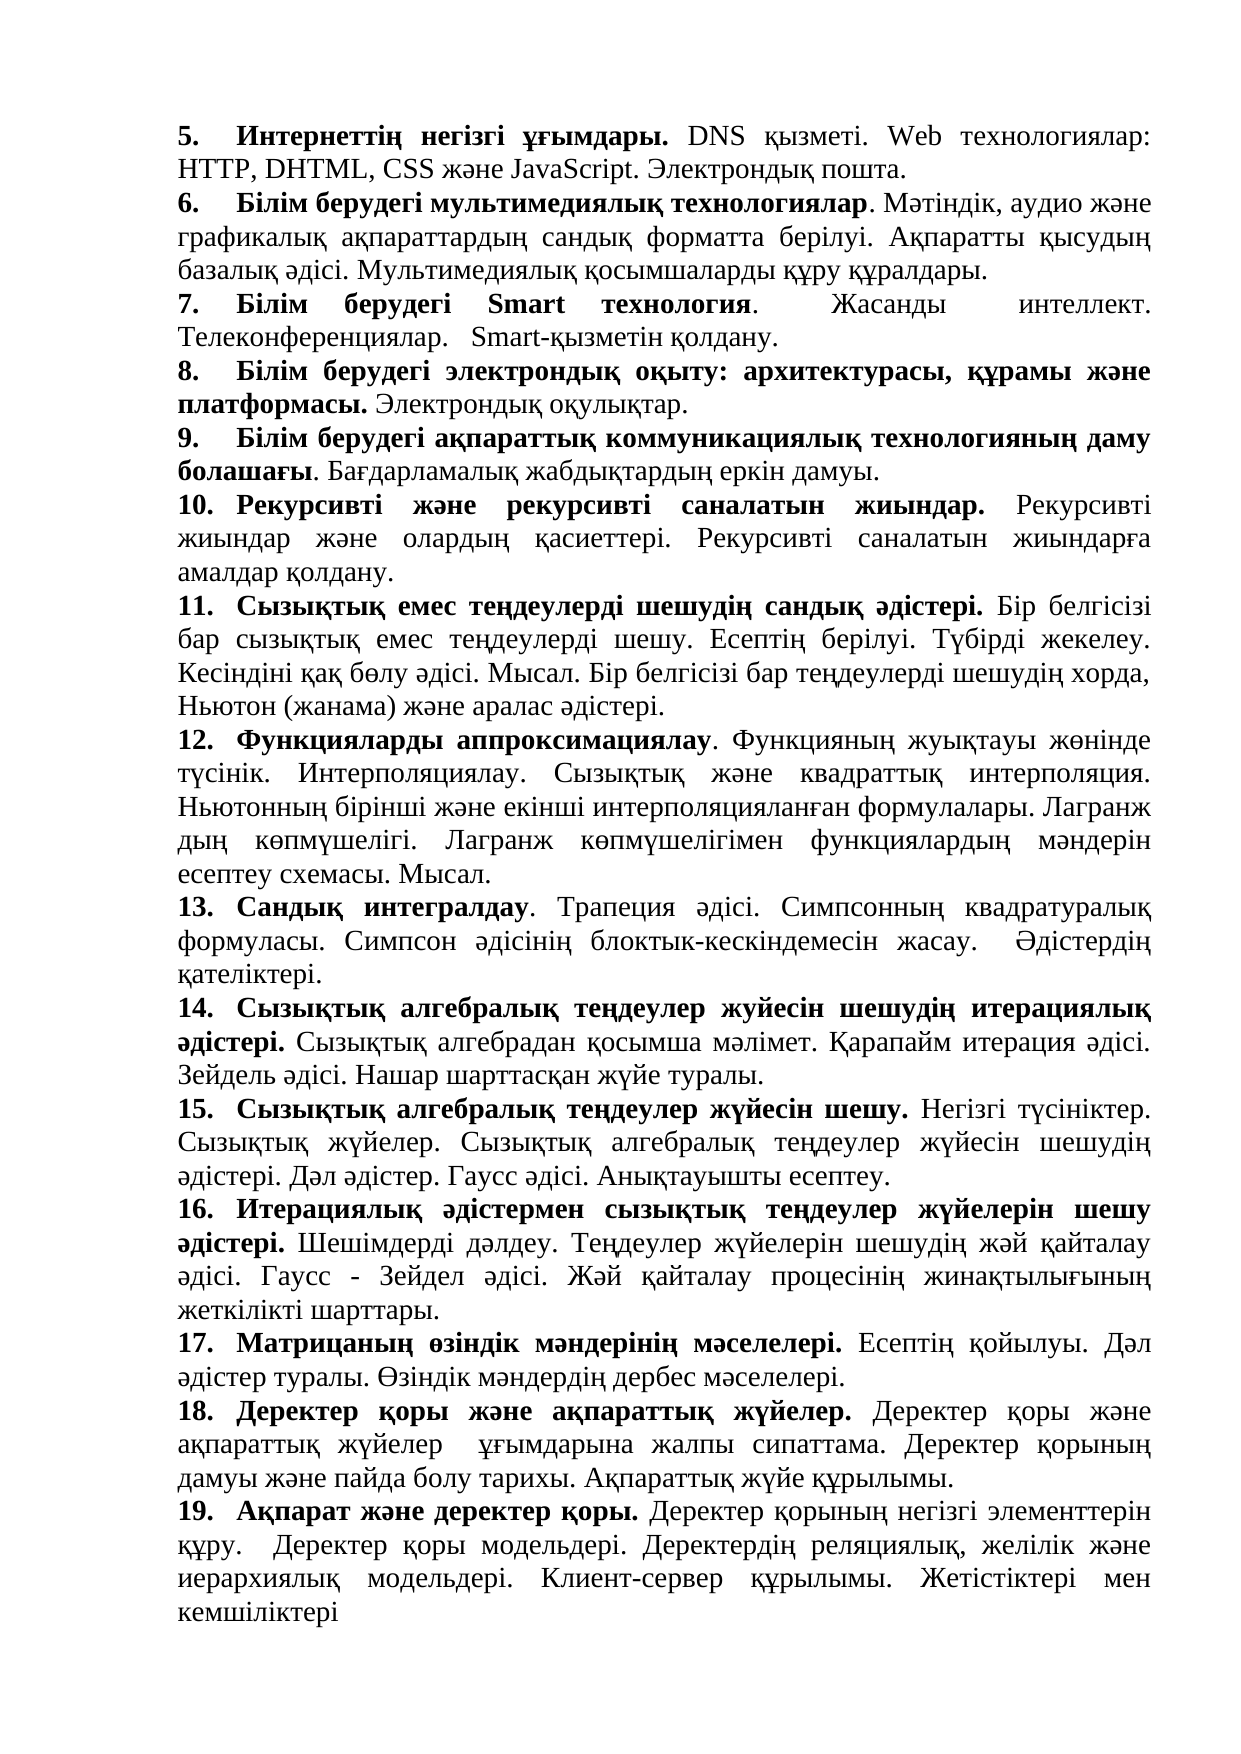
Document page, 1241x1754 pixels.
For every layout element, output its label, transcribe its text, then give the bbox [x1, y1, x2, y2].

list 15. Сызықтық алгебралық теңдеулер жүйесін шешу. Негізгі түсініктер. Сызықтық жүйелер. Сызықтық алгебралық теңдеулер жүйесін шешудің әдістері. Дәл әдістер. Гаусс әдісі. Анықтауышты есептеу. [177, 1091, 1152, 1191]
list 8. Білім берудегі электрондық оқыту: архитектурасы, құрамы және платформасы. Электрондық оқулықтар. [177, 353, 1152, 420]
list 16. Итерациялық әдістермен сызықтық теңдеулер жүйелерін шешу әдістері. Шешімдерді дәлдеу. Теңдеулер жүйелерін шешудің жәй қайталау әдісі. Гаусс - Зейдел әдісі. Жәй қайталау процесінің жинақтылығының жеткілікті шарттары. [177, 1191, 1152, 1326]
list 7. Білім берудегі Smart технология. Жасанды интеллект. Телеконференциялар. Smart-қызметін қолдану. [177, 286, 1152, 353]
list 19. Ақпарат және деректер қоры. Деректер қорының негізгі элементтерін құру. Деректер қоры модельдері. Деректердің реляциялық, желілік және иерархиялық модельдері. Клиент-сервер құрылымы. Жетістіктері мен кемшіліктері [177, 1493, 1152, 1627]
list 14. Сызықтық алгебралық теңдеулер жуйесін шешудің итерациялық әдістері. Сызықтық алгебрадан қосымша мәлімет. Қарапайм итерация әдісі. Зейдель әдісі. Нашар шарттасқан жүйе туралы. [177, 990, 1152, 1091]
list 12. Функцияларды аппроксимациялау. Функцияның жуықтауы жөнінде түсінік. Интерполяциялау. Сызықтық және квадраттық интерполяция. Ньютонның бірінші және екінші интерполяцияланған формулалары. Лагранж дың көпмүшелігі. Лагранж көпмүшелігімен функциялардың мәндерін есептеу схемасы. Мысал. [177, 722, 1152, 889]
list 9. Білім берудегі ақпараттық коммуникациялық технологияның даму болашағы. Бағдарламалық жабдықтардың еркін дамуы. [177, 420, 1152, 487]
list 18. Деректер қоры және ақпараттық жүйелер. Деректер қоры және ақпараттық жүйелер ұғымдарына жалпы сипаттама. Деректер қорының дамуы және пайда болу тарихы. Ақпараттық жүйе құрылымы. [177, 1393, 1152, 1493]
list 11. Сызықтық емес теңдеулерді шешудің сандық әдістері. Бір белгісізі бар сызықтық емес теңдеулерді шешу. Есептің берілуі. Түбірді жекелеу. Кесіндіні қақ бөлу әдісі. Мысал. Бір белгісізі бар теңдеулерді шешудің хорда, Ньютон (жанама) және аралас әдістері. [177, 588, 1152, 722]
list 6. Білім берудегі мультимедиялық технологиялар. Мәтіндік, аудио және графикалық ақпараттардың сандық форматта берілуі. Ақпаратты қысудың базалық әдісі. Мультимедиялық қосымшаларды құру құралдары. [177, 185, 1152, 286]
list 17. Матрицаның өзіндік мәндерінің мәселелері. Есептің қойылуы. Дәл әдістер туралы. Өзіндік мәндердің дербес мәселелері. [177, 1326, 1152, 1393]
list 13. Сандық интегралдау. Трапеция әдісі. Симпсонның квадратуралық формуласы. Симпсон әдісінің блоктык-кескіндемесін жасау. Әдістердің қателіктері. [177, 889, 1152, 990]
list 5. Интернеттің негізгі ұғымдары. DNS қызметі. Web технологиялар: HTTP, DHTML, CSS және JavaScript. Электрондық пошта. [177, 118, 1152, 185]
list 10. Рекурсивті және рекурсивті саналатын жиындар. Рекурсивті жиындар және олардың қасиеттері. Рекурсивті саналатын жиындарға амалдар қолдану. [177, 487, 1152, 588]
